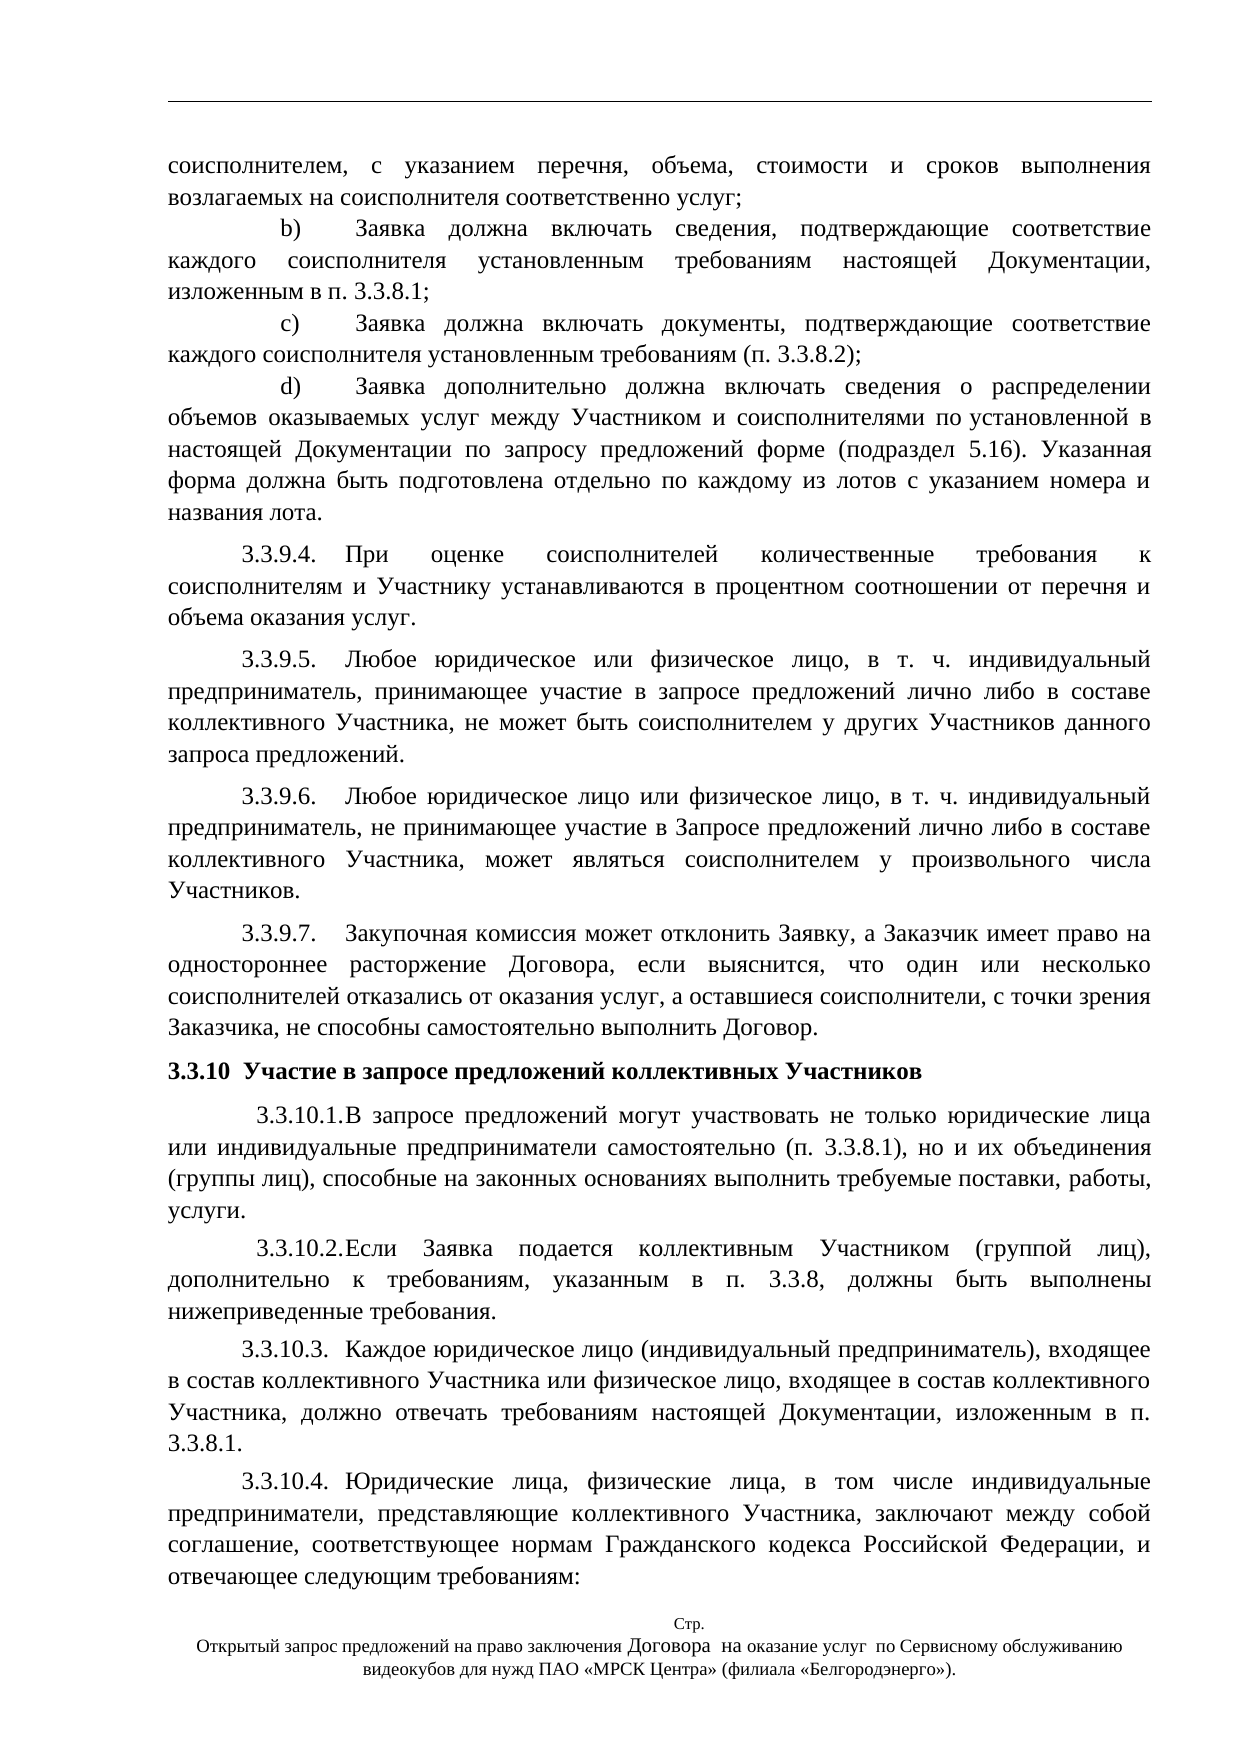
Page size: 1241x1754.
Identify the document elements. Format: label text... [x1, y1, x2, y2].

list Заявка дополнительно должна включать сведения о распределении объемов оказываемых услуг между Участником и соисполнителями по установленной в настоящей Документации по запросу предложений форме (подраздел 5.16). Указанная форма должна быть подготовлена отдельно по каждому из лотов с указанием номера и названия лота. [168, 371, 1152, 526]
list Любое юридическое лицо или физическое лицо, в т. ч. индивидуальный предприниматель, не принимающее участие в Запросе предложений лично либо в составе коллективного Участника, может являться соисполнителем у произвольного числа Участников. [168, 781, 1152, 904]
list Любое юридическое или физическое лицо, в т. ч. индивидуальный предприниматель, принимающее участие в запросе предложений лично либо в составе коллективного Участника, не может быть соисполнителем у других Участников данного запроса предложений. [168, 644, 1152, 768]
list Заявка должна включать сведения, подтверждающие соответствие каждого соисполнителя установленным требованиям настоящей Документации, изложенным в п. 3.3.8.1; [168, 213, 1152, 305]
list Каждое юридическое лицо (индивидуальный предприниматель), входящее в состав коллективного Участника или физическое лицо, входящее в состав коллективного Участника, должно отвечать требованиям настоящей Документации, изложенным в п. 3.3.8.1. [168, 1334, 1152, 1457]
list Закупочная комиссия может отклонить Заявку, а Заказчик имеет право на одностороннее расторжение Договора, если выяснится, что один или несколько соисполнителей отказались от оказания услуг, а оставшиеся соисполнители, с точки зрения Заказчика, не способны самостоятельно выполнить Договор. [168, 918, 1152, 1041]
list Заявка должна включать документы, подтверждающие соответствие каждого соисполнителя установленным требованиям (п. 3.3.8.2); [168, 308, 1152, 368]
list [168, 150, 1152, 210]
list При оценке соисполнителей количественные требования к соисполнителям и Участнику устанавливаются в процентном соотношении от перечня и объема оказания услуг. [168, 539, 1152, 631]
list Юридические лица, физические лица, в том числе индивидуальные предприниматели, представляющие коллективного Участника, заключают между собой соглашение, соответствующее нормам Гражданского кодекса Российской Федерации, и отвечающее следующим требованиям: [168, 1466, 1152, 1590]
subtitle Участие в запросе предложений коллективных Участников [168, 1056, 1152, 1085]
